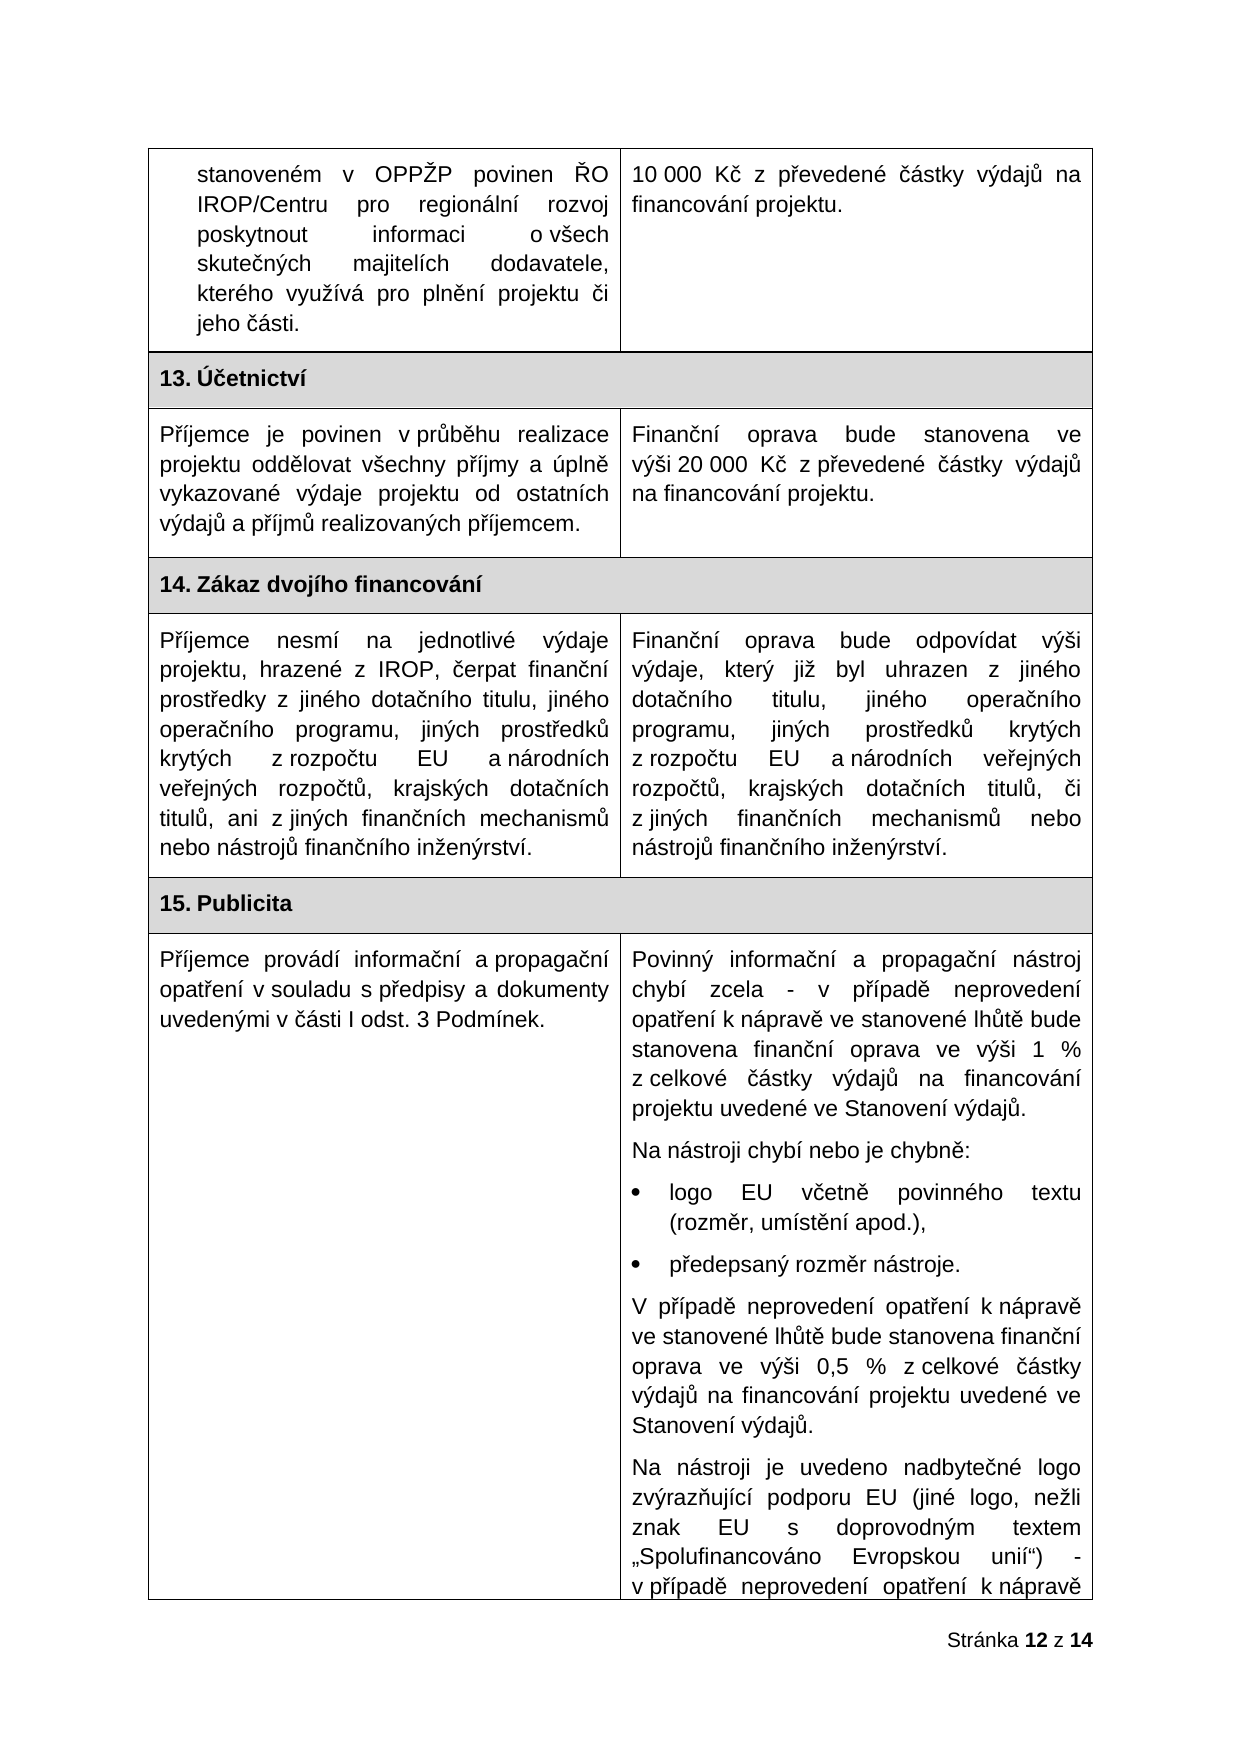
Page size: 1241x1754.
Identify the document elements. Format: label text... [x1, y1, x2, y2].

table_cell Finanční oprava bude stanovena ve výši 20 000 Kč z převedené částky výdajů na financování projektu. [621, 409, 1092, 557]
table_cell Příjemce je povinen v průběhu realizace projektu oddělovat všechny příjmy a úplně vykazované výdaje projektu od ostatních výdajů a příjmů realizovaných příjemcem. [149, 409, 620, 557]
table_cell Příjemce nesmí na jednotlivé výdaje projektu, hrazené z IROP, čerpat finanční prostředky z jiného dotačního titulu, jiného operačního programu, jiných prostředků krytých z rozpočtu EU a národních veřejných rozpočtů, krajských dotačních titulů, ani z jiných finančních mechanismů nebo nástrojů finančního inženýrství. [149, 614, 620, 877]
table_cell Zákaz dvojího financování [149, 558, 1092, 613]
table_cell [149, 149, 620, 351]
table_cell Finanční oprava bude odpovídat výši výdaje, který již byl uhrazen z jiného dotačního titulu, jiného operačního programu, jiných prostředků krytých z rozpočtu EU a národních veřejných rozpočtů, krajských dotačních titulů, či z jiných finančních mechanismů nebo nástrojů finančního inženýrství. [621, 614, 1092, 877]
table_cell Publicita [149, 878, 1092, 933]
table_cell Účetnictví [149, 353, 1092, 407]
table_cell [621, 934, 1092, 1599]
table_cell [621, 149, 1092, 351]
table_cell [149, 934, 620, 1599]
